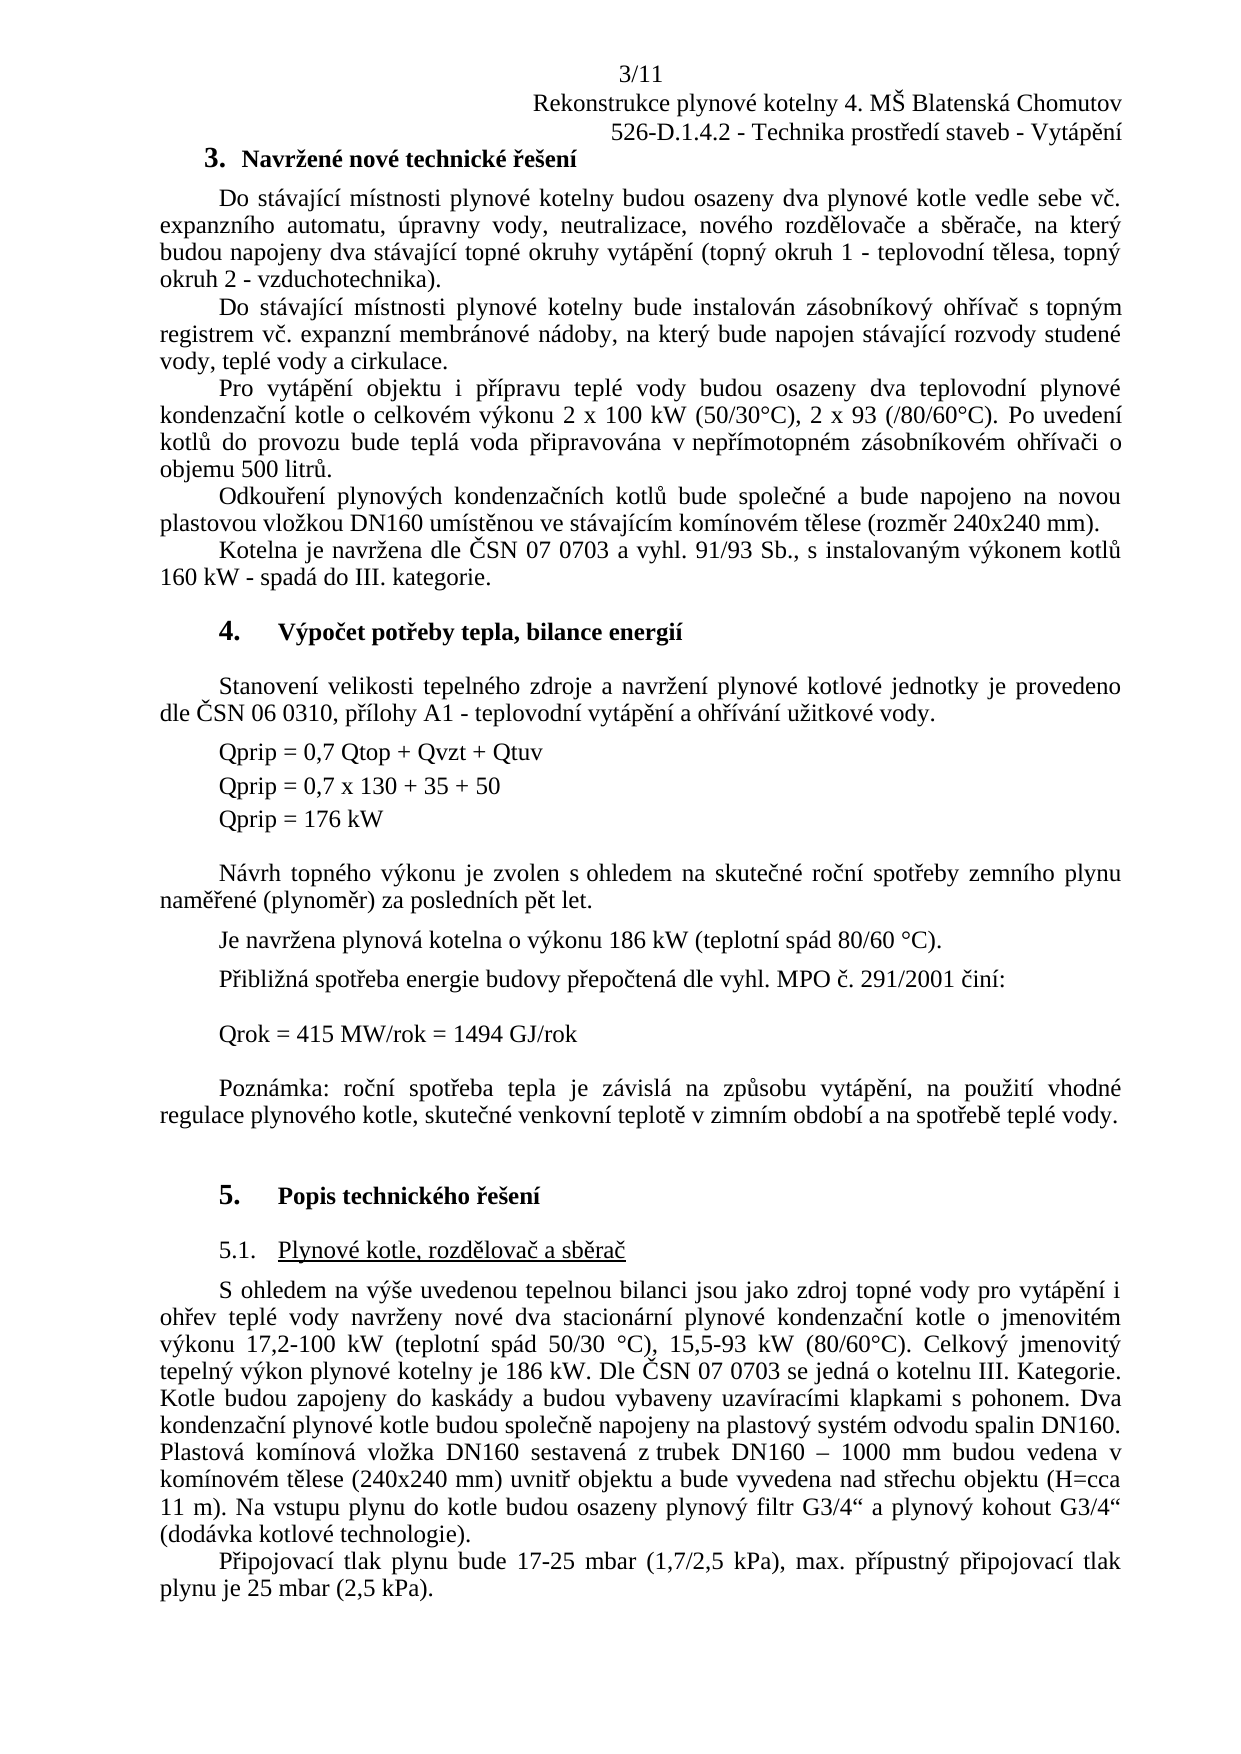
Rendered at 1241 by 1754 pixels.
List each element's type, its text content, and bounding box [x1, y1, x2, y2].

text Qprip = 176 kW [159, 806, 1122, 833]
text Qprip = 0,7 x 130 + 35 + 50 [159, 772, 1122, 799]
text Přibližná spotřeba energie budovy přepočtená dle vyhl. MPO č. 291/2001 činí: [159, 966, 1122, 993]
text Qrok = 415 MW/rok = 1494 GJ/rok [159, 1020, 1122, 1047]
text Do stávající místnosti plynové kotelny budou osazeny dva plynové kotle vedle sebe vč. expanzního automatu, úpravny vody, neutralizace, nového rozdělovače a sběrače, na který budou napojeny dva stávající topné okruhy vytápění (topný okruh 1 - teplovodní tělesa, topný okruh 2 - vzduchotechnika). [159, 185, 1122, 293]
text Pro vytápění objektu i přípravu teplé vody budou osazeny dva teplovodní plynové kondenzační kotle o celkovém výkonu 2 x 100 kW (50/30°C), 2 x 93 (/80/60°C). Po uvedení kotlů do provozu bude teplá voda připravována v nepřímotopném zásobníkovém ohřívači o objemu 500 litrů. [159, 374, 1122, 483]
text Návrh topného výkonu je zvolen s ohledem na skutečné roční spotřeby zemního plynu naměřené (plynoměr) za posledních pět let. [159, 860, 1122, 914]
list Plynové kotle, rozdělovač a sběrač [159, 1237, 1122, 1264]
text Qprip = 0,7 Qtop + Qvzt + Qtuv [159, 739, 1122, 766]
text Připojovací tlak plynu bude 17-25 mbar (1,7/2,5 kPa), max. přípustný připojovací tlak plynu je 25 mbar (2,5 kPa). [159, 1547, 1122, 1602]
text S ohledem na výše uvedenou tepelnou bilanci jsou jako zdroj topné vody pro vytápění i ohřev teplé vody navrženy nové dva stacionární plynové kondenzační kotle o jmenovitém výkonu 17,2-100 kW (teplotní spád 50/30 °C), 15,5-93 kW (80/60°C). Celkový jmenovitý tepelný výkon plynové kotelny je 186 kW. Dle ČSN 07 0703 se jedná o kotelnu III. Kategorie. Kotle budou zapojeny do kaskády a budou vybaveny uzavíracími klapkami s pohonem. Dva kondenzační plynové kotle budou společně napojeny na plastový systém odvodu spalin DN160. Plastová komínová vložka DN160 sestavená z trubek DN160 – 1000 mm budou vedena v komínovém tělese (240x240 mm) uvnitř objektu a bude vyvedena nad střechu objektu (H=cca 11 m). Na vstupu plynu do kotle budou osazeny plynový filtr G3/4“ a plynový kohout G3/4“ (dodávka kotlové technologie). [159, 1277, 1122, 1547]
list Výpočet potřeby tepla, bilance energií [159, 618, 1122, 645]
text Je navržena plynová kotelna o výkonu 186 kW (teplotní spád 80/60 °C). [159, 927, 1122, 954]
text Poznámka: roční spotřeba tepla je závislá na způsobu vytápění, na použití vhodné regulace plynového kotle, skutečné venkovní teplotě v zimním období a na spotřebě teplé vody. [159, 1074, 1122, 1129]
text Kotelna je navržena dle ČSN 07 0703 a vyhl. 91/93 Sb., s instalovaným výkonem kotlů 160 kW - spadá do III. kategorie. [159, 537, 1122, 591]
text Odkouření plynových kondenzačních kotlů bude společné a bude napojeno na novou plastovou vložkou DN160 umístěnou ve stávajícím komínovém tělese (rozměr 240x240 mm). [159, 483, 1122, 537]
list Popis technického řešení [159, 1183, 1122, 1210]
text Do stávající místnosti plynové kotelny bude instalován zásobníkový ohřívač s topným registrem vč. expanzní membránové nádoby, na který bude napojen stávající rozvody studené vody, teplé vody a cirkulace. [159, 293, 1122, 374]
list Navržené nové technické řešení [204, 145, 1122, 172]
text Stanovení velikosti tepelného zdroje a navržení plynové kotlové jednotky je provedeno dle ČSN 06 0310, přílohy A1 - teplovodní vytápění a ohřívání užitkové vody. [159, 672, 1122, 727]
